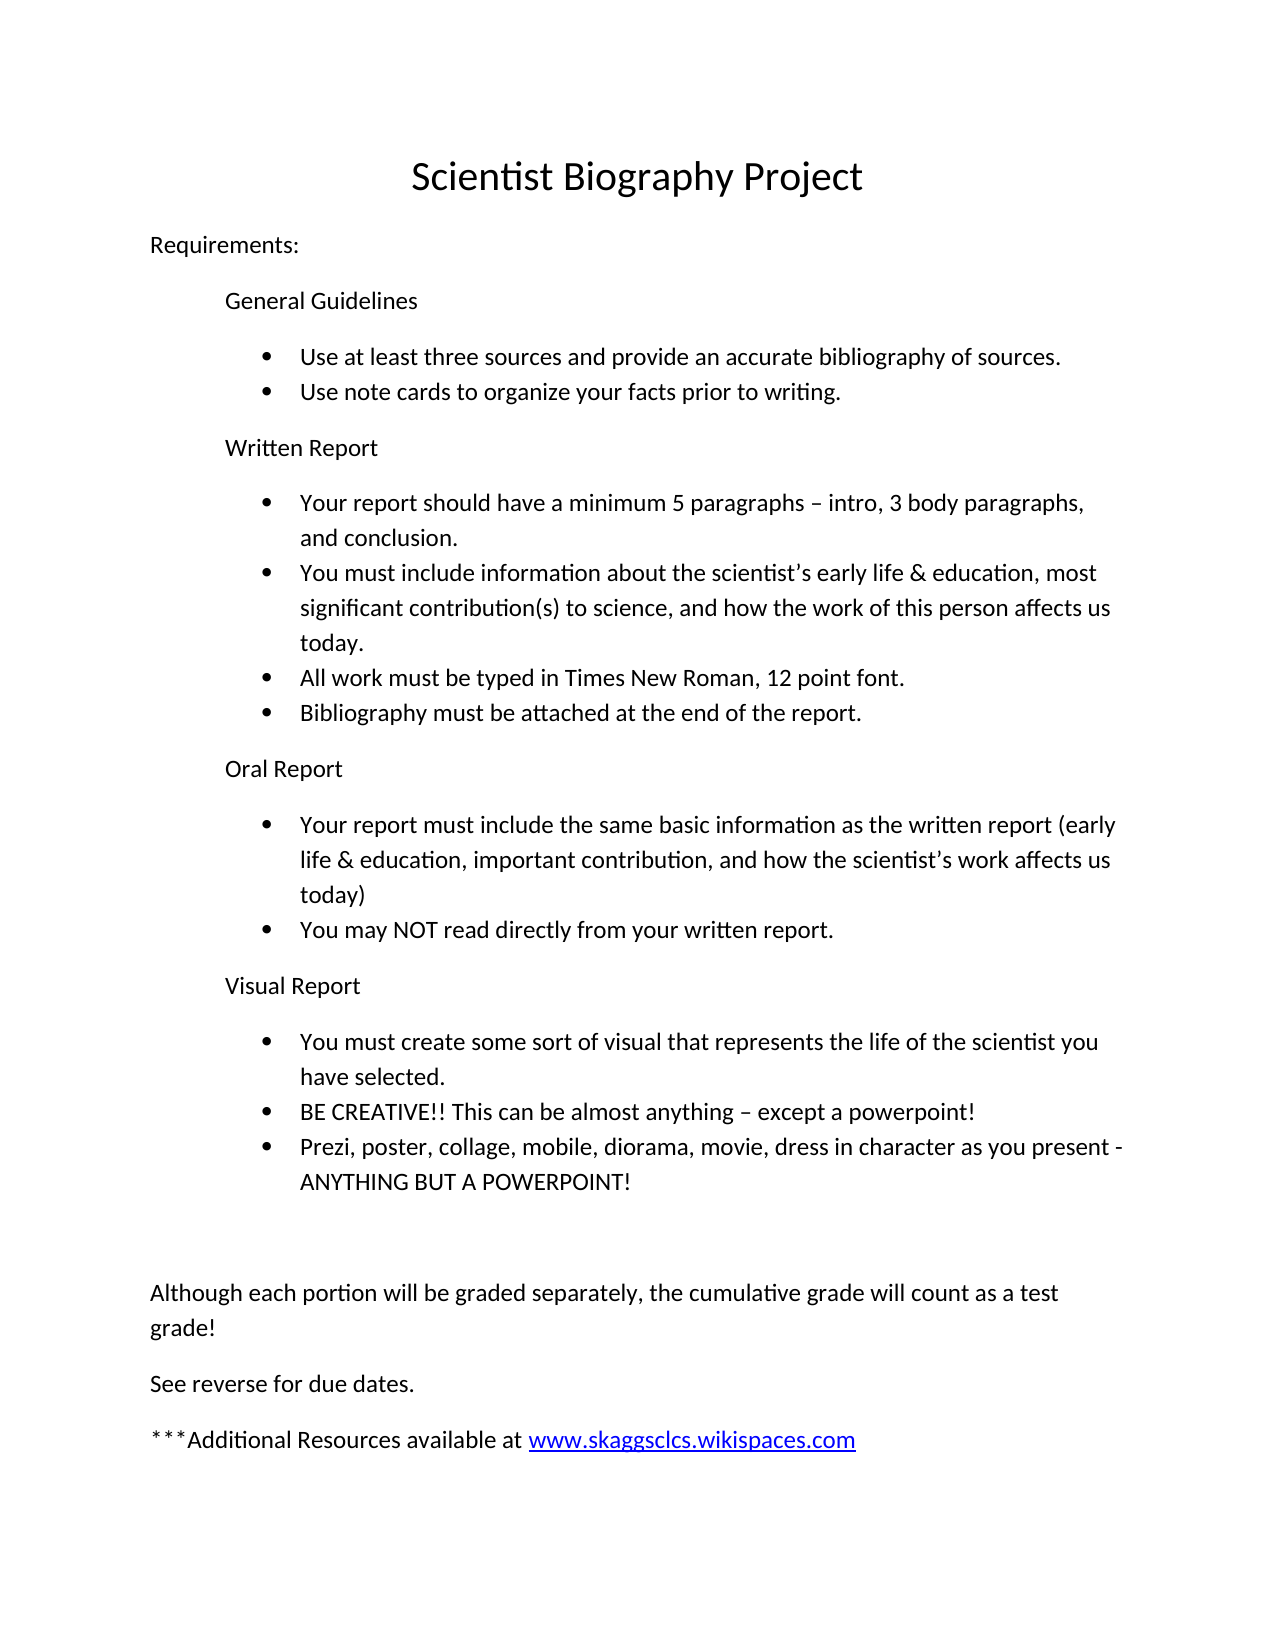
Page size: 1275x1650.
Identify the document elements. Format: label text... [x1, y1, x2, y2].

list Use at least three sources and provide an accurate bibliography of sources. [262, 341, 1125, 371]
list All work must be typed in Times New Roman, 12 point font. [262, 663, 1125, 693]
text Visual Report [150, 970, 1125, 1001]
text See reverse for due dates. [150, 1368, 1125, 1399]
list Your report should have a minimum 5 paragraphs – intro, 3 body paragraphs, and conclusion. [262, 488, 1125, 553]
list Prezi, poster, collage, mobile, diorama, movie, dress in character as you present - ANYTHING BUT A POWERPOINT! [262, 1131, 1125, 1196]
text Although each portion will be graded separately, the cumulative grade will count as a test grade! [150, 1278, 1125, 1343]
list You must include information about the scientist’s early life & education, most significant contribution(s) to science, and how the work of this person affects us today. [262, 558, 1125, 658]
list You may NOT read directly from your written report. [262, 914, 1125, 945]
text ***Additional Resources available at www.skaggsclcs.wikispaces.com [150, 1424, 1125, 1455]
text Oral Report [150, 753, 1125, 784]
text General Guidelines [150, 285, 1125, 316]
list Your report must include the same basic information as the written report (early life & education, important contribution, and how the scientist’s work affects us today) [262, 809, 1125, 910]
list BE CREATIVE!! This can be almost anything – except a powerpoint! [262, 1096, 1125, 1126]
list Bibliography must be attached at the end of the report. [262, 698, 1125, 728]
text Scientist Biography Project [150, 150, 1125, 201]
text Written Report [150, 432, 1125, 462]
text Requirements: [150, 229, 1125, 260]
list You must create some sort of visual that represents the life of the scientist you have selected. [262, 1026, 1125, 1091]
list Use note cards to organize your facts prior to writing. [262, 376, 1125, 406]
